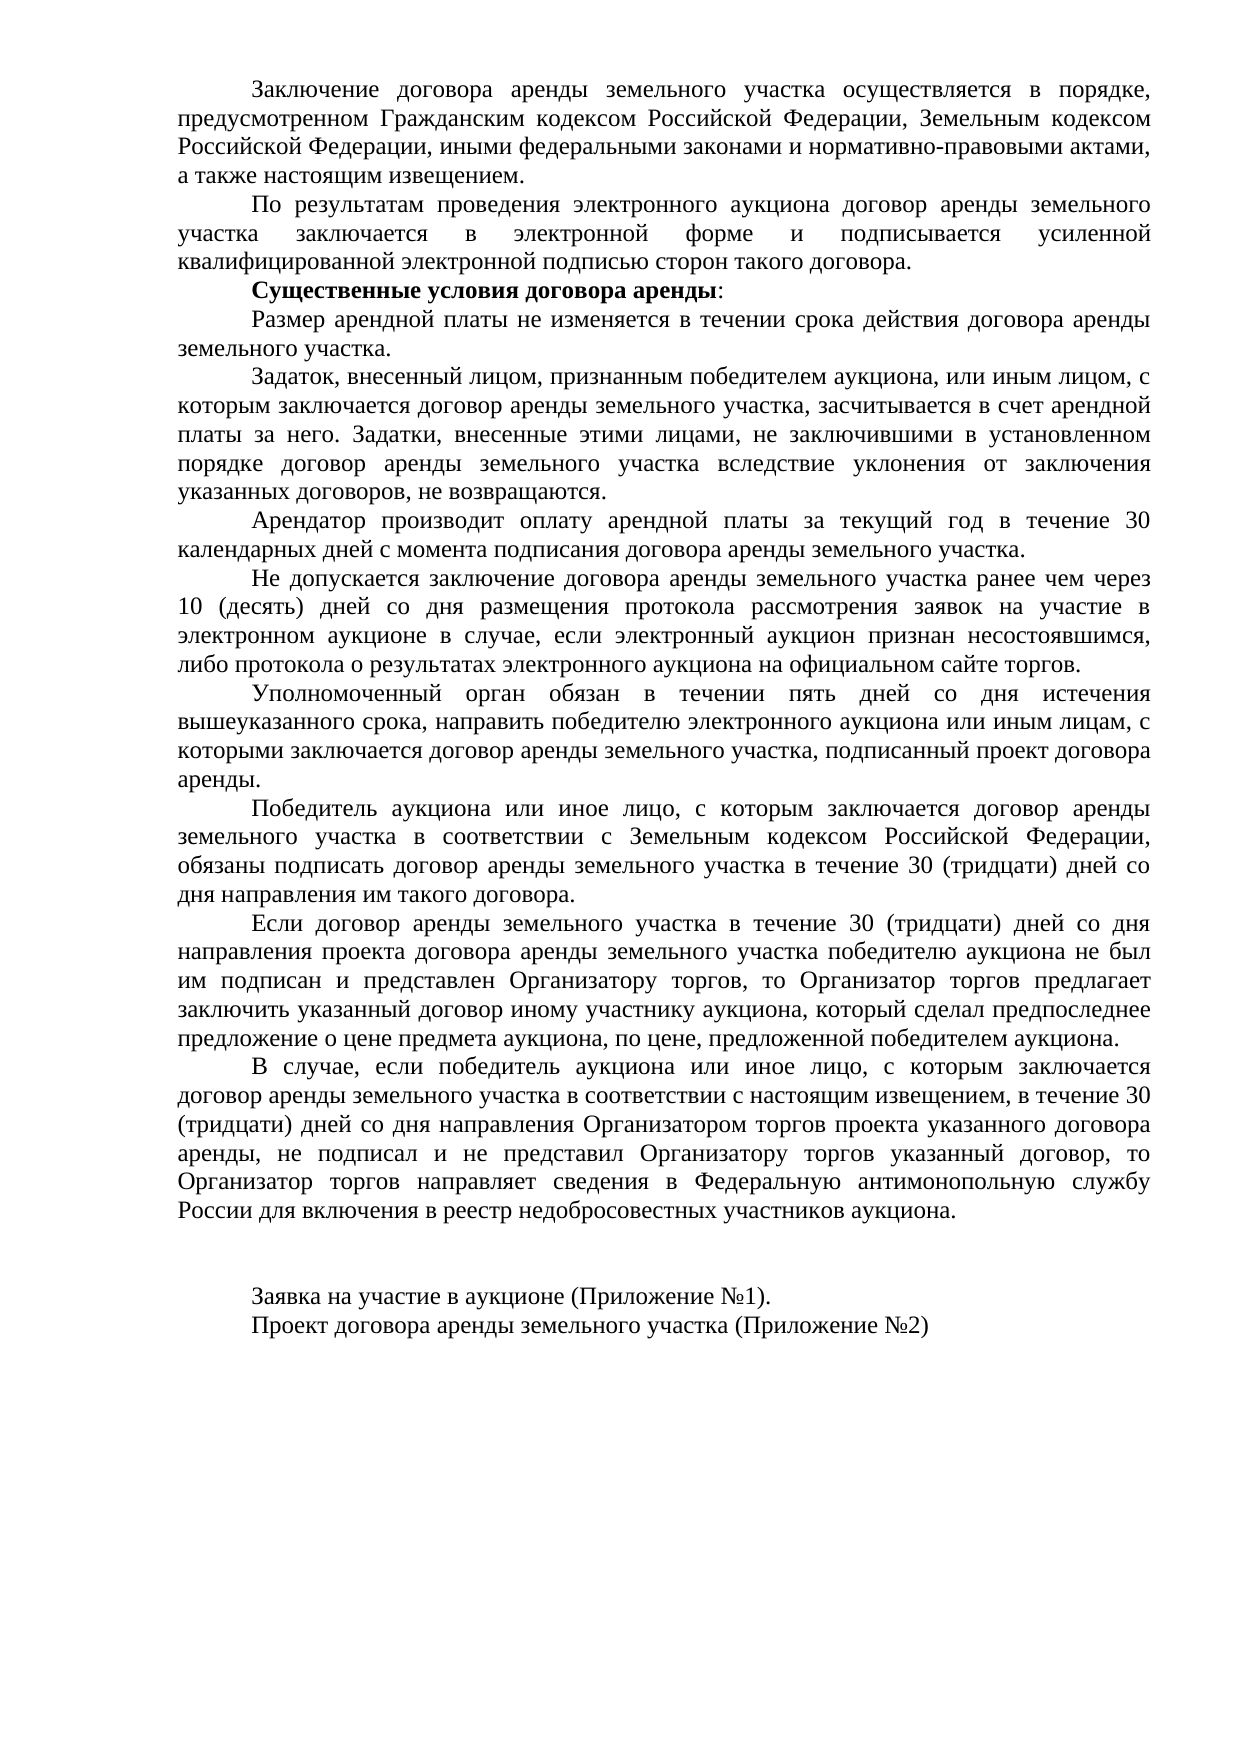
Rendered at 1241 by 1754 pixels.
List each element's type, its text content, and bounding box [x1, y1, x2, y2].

text Если договор аренды земельного участка в течение 30 (тридцати) дней со дня направления проекта договора аренды земельного участка победителю аукциона не был им подписан и представлен Организатору торгов, то Организатор торгов предлагает заключить указанный договор иному участнику аукциона, который сделал предпоследнее предложение о цене предмета аукциона, по цене, предложенной победителем аукциона. [177, 908, 1152, 1051]
text Проект договора аренды земельного участка (Приложение №2) [177, 1310, 1152, 1339]
text Размер арендной платы не изменяется в течении срока действия договора аренды земельного участка. [177, 304, 1152, 361]
text По результатам проведения электронного аукциона договор аренды земельного участка заключается в электронной форме и подписывается усиленной квалифицированной электронной подписью сторон такого договора. [177, 189, 1152, 275]
text Победитель аукциона или иное лицо, с которым заключается договор аренды земельного участка в соответствии с Земельным кодексом Российской Федерации, обязаны подписать договор аренды земельного участка в течение 30 (тридцати) дней со дня направления им такого договора. [177, 793, 1152, 908]
text Не допускается заключение договора аренды земельного участка ранее чем через 10 (десять) дней со дня размещения протокола рассмотрения заявок на участие в электронном аукционе в случае, если электронный аукцион признан несостоявшимся, либо протокола о результатах электронного аукциона на официальном сайте торгов. [177, 563, 1152, 678]
text Заявка на участие в аукционе (Приложение №1). [177, 1281, 1152, 1310]
text Задаток, внесенный лицом, признанным победителем аукциона, или иным лицом, с которым заключается договор аренды земельного участка, засчитывается в счет арендной платы за него. Задатки, внесенные этими лицами, не заключившими в установленном порядке договор аренды земельного участка вследствие уклонения от заключения указанных договоров, не возвращаются. [177, 361, 1152, 505]
text Уполномоченный орган обязан в течении пять дней со дня истечения вышеуказанного срока, направить победителю электронного аукциона или иным лицам, с которыми заключается договор аренды земельного участка, подписанный проект договора аренды. [177, 678, 1152, 793]
text Существенные условия договора аренды: [177, 275, 1152, 304]
text Заключение договора аренды земельного участка осуществляется в порядке, предусмотренном Гражданским кодексом Российской Федерации, Земельным кодексом Российской Федерации, иными федеральными законами и нормативно-правовыми актами, а также настоящим извещением. [177, 74, 1152, 189]
text В случае, если победитель аукциона или иное лицо, с которым заключается договор аренды земельного участка в соответствии с настоящим извещением, в течение 30 (тридцати) дней со дня направления Организатором торгов проекта указанного договора аренды, не подписал и не представил Организатору торгов указанный договор, то Организатор торгов направляет сведения в Федеральную антимонопольную службу России для включения в реестр недобросовестных участников аукциона. [177, 1051, 1152, 1224]
text Арендатор производит оплату арендной платы за текущий год в течение 30 календарных дней с момента подписания договора аренды земельного участка. [177, 505, 1152, 563]
